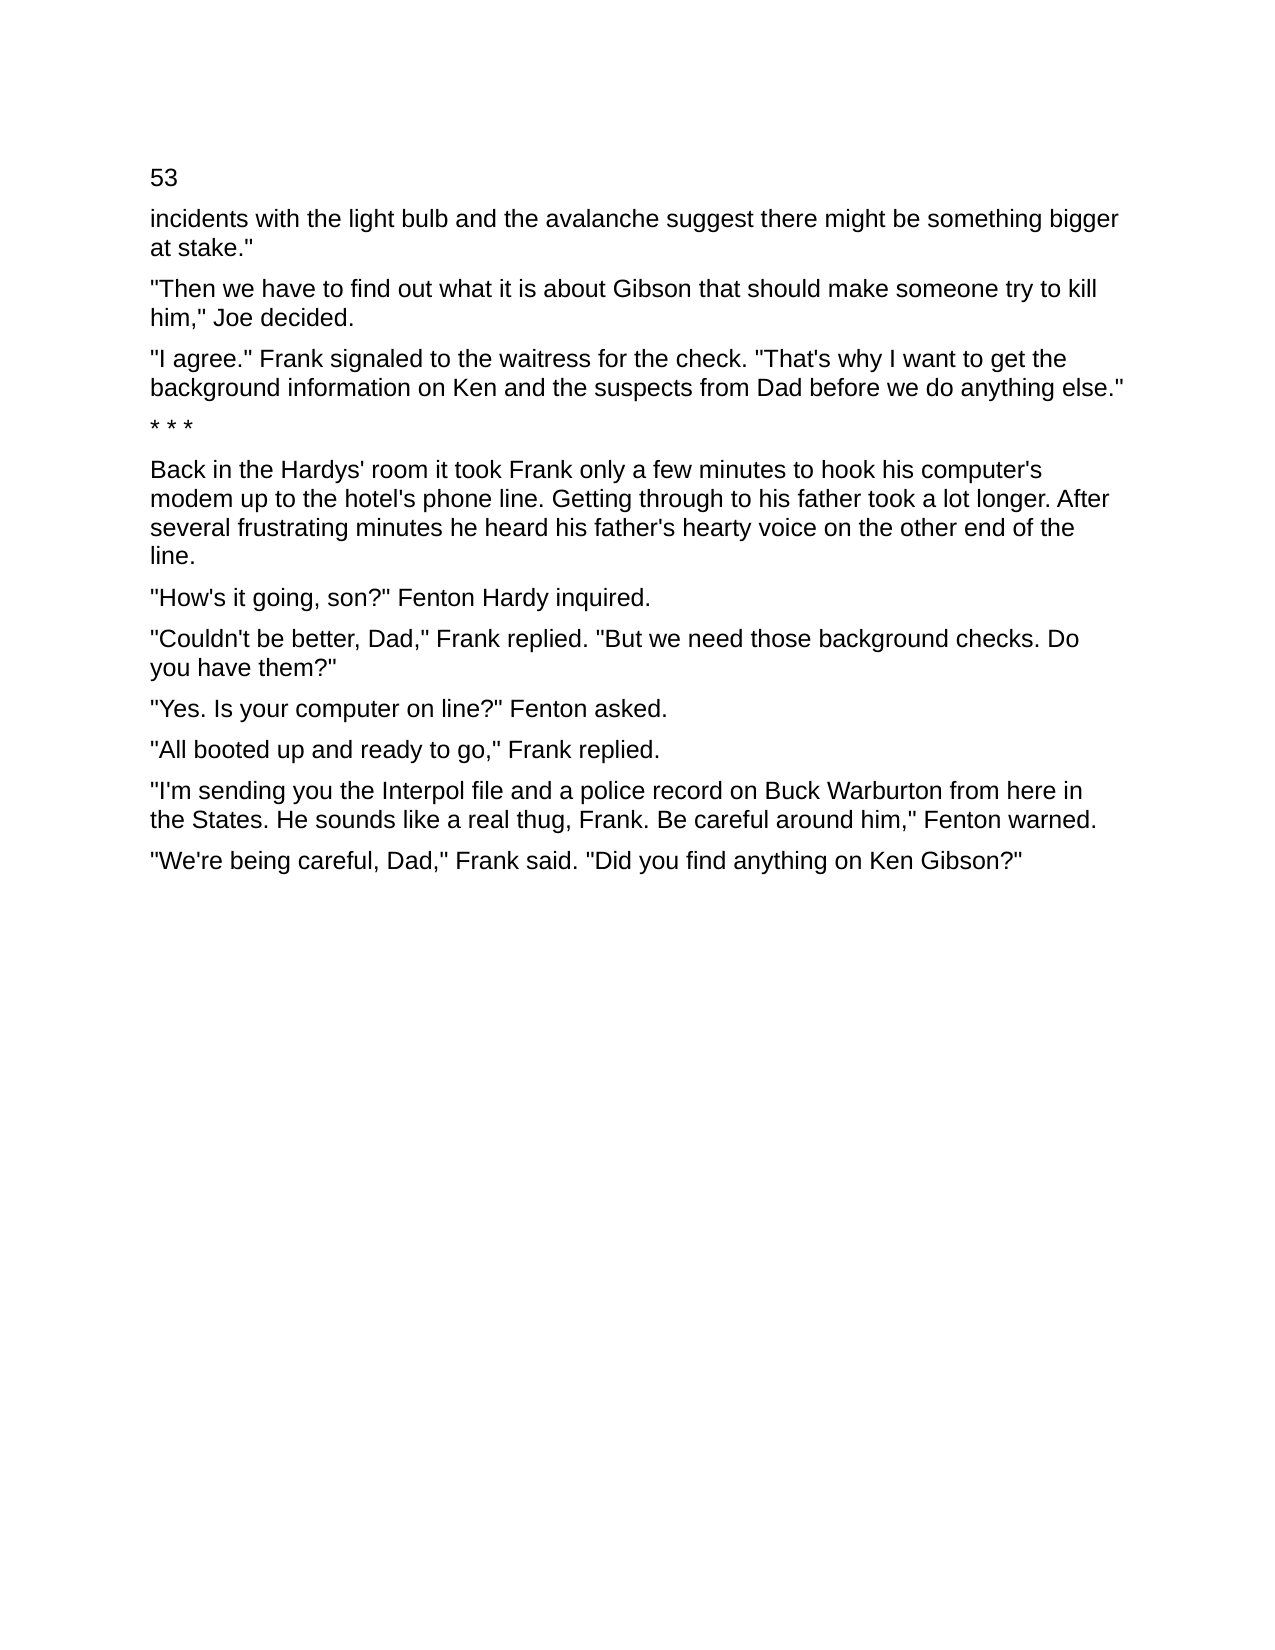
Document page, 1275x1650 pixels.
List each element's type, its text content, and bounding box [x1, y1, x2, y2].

text "All booted up and ready to go," Frank replied. [150, 735, 1125, 764]
text "Couldn't be better, Dad," Frank replied. "But we need those background checks. Do you have them?" [150, 624, 1125, 681]
text "I agree." Frank signaled to the waitress for the check. "That's why I want to get the background information on Ken and the suspects from Dad before we do anything else." [150, 344, 1125, 401]
text "Then we have to find out what it is about Gibson that should make someone try to kill him," Joe decided. [150, 274, 1125, 331]
text * * * [150, 414, 1125, 442]
text 53 [150, 162, 1125, 191]
text Back in the Hardys' room it took Frank only a few minutes to hook his computer's modem up to the hotel's phone line. Getting through to his father took a lot longer. After several frustrating minutes he heard his father's hearty voice on the other end of the line. [150, 455, 1125, 570]
text "Yes. Is your computer on line?" Fenton asked. [150, 694, 1125, 722]
text incidents with the light bulb and the avalanche suggest there might be something bigger at stake." [150, 204, 1125, 261]
text "I'm sending you the Interpol file and a police record on Buck Warburton from here in the States. He sounds like a real thug, Frank. Be careful around him," Fenton warned. [150, 776, 1125, 834]
text "We're being careful, Dad," Frank said. "Did you find anything on Ken Gibson?" [150, 846, 1125, 875]
text "How's it going, son?" Fenton Hardy inquired. [150, 582, 1125, 611]
